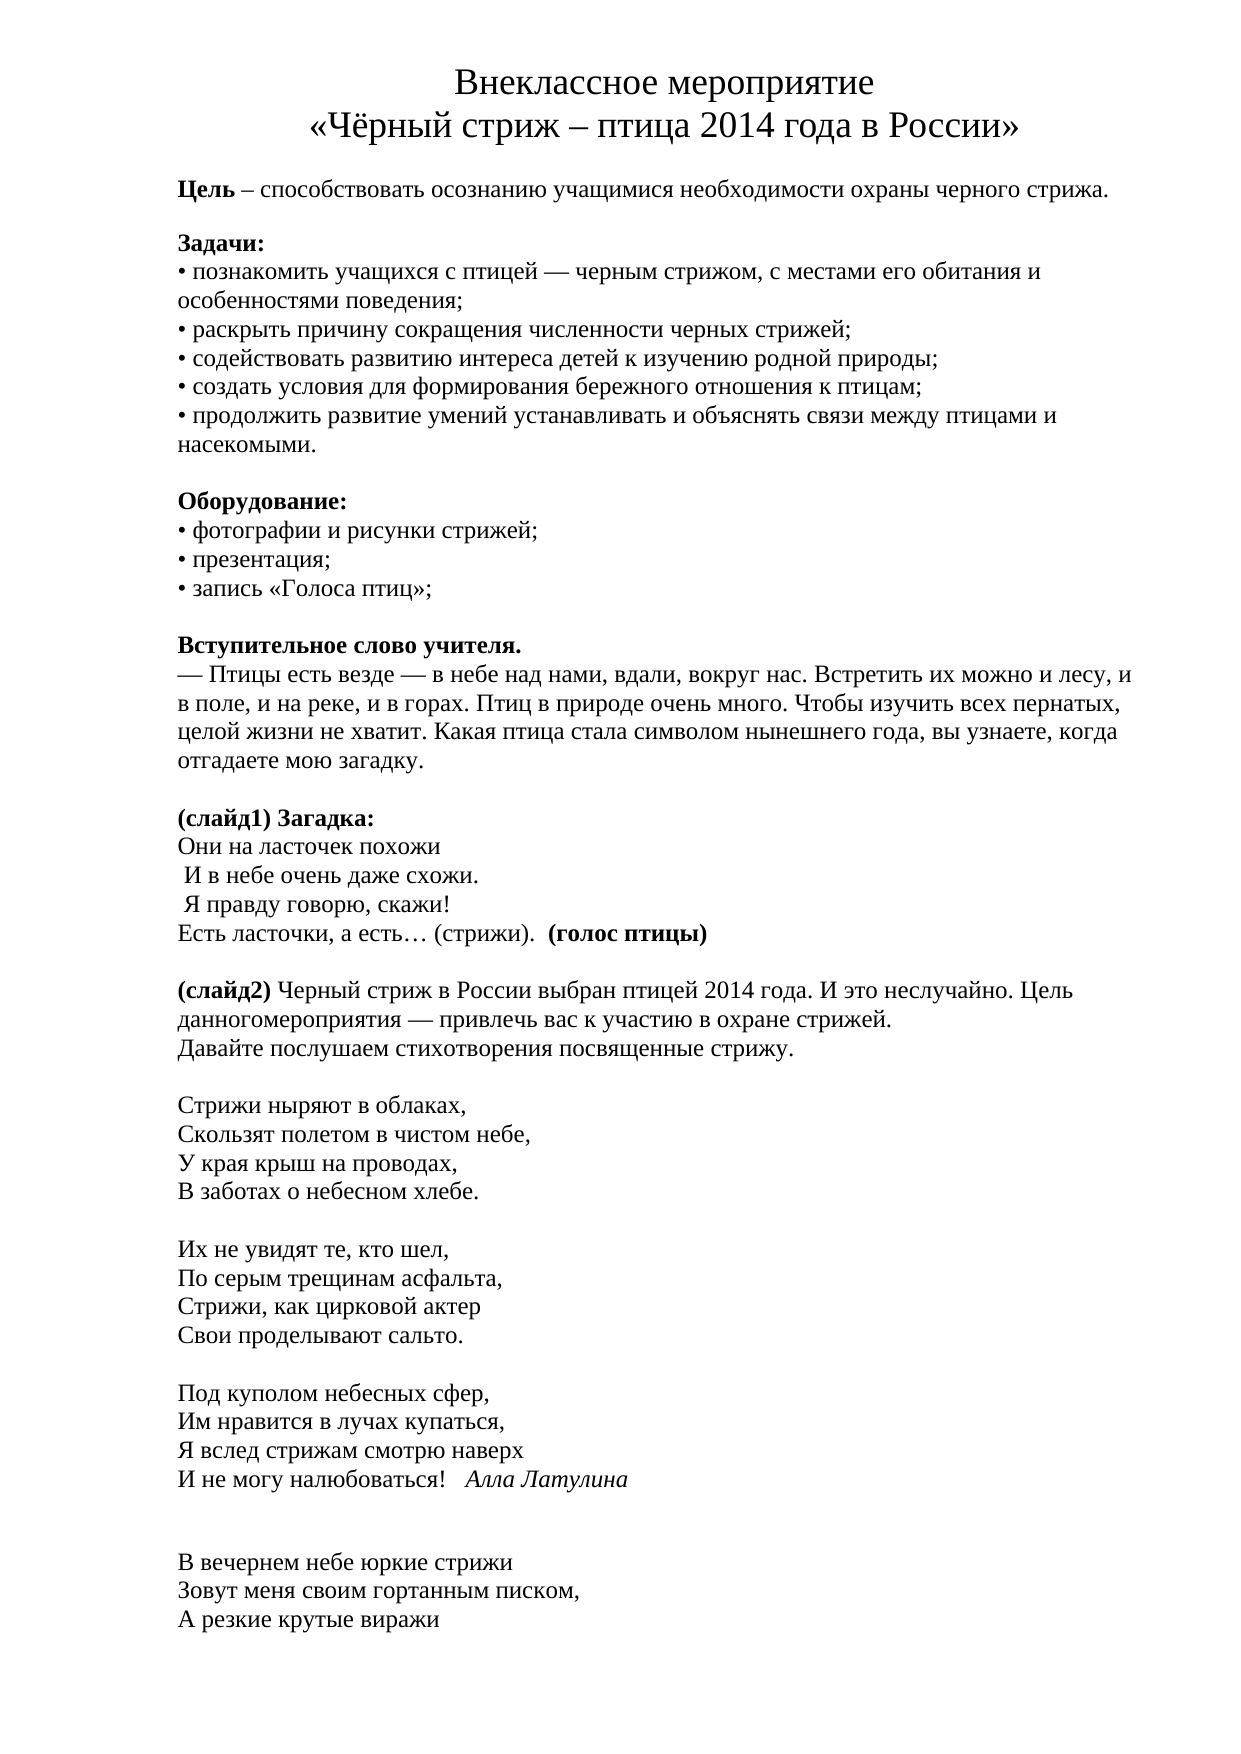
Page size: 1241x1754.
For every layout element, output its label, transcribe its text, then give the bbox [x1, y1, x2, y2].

text • фотографии и рисунки стрижей; [177, 515, 1152, 544]
text • запись «Голоса птиц»; [177, 573, 1152, 601]
table_header Вступительное слово учителя. — Птицы есть везде — в небе над нами, вдали, вокруг нас. Встретить их можно и лесу, и в поле, и на реке, и в горах. Птиц в природе очень много. Чтобы изучить всех пернатых, целой жизни не хватит. Какая птица стала символом нынешнего года, вы узнаете, когда отгадаете мою загадку. [166, 601, 1158, 774]
table_header Цель – способствовать осознанию учащимися необходимости охраны черного стрижа. [166, 174, 1152, 228]
table_cell Задачи: • познакомить учащихся с птицей — черным стрижом, с местами его обитания и особенностями поведения; • раскрыть причину сокращения численности черных стрижей; • содействовать развитию интереса детей к изучению родной природы; • создать условия для формирования бережного отношения к птицам; • продолжить развитие умений устанавливать и объяснять связи между птицами и насекомыми. [166, 228, 1167, 486]
text Внеклассное мероприятие [177, 59, 1152, 102]
text «Чёрный стриж – птица 2014 года в России» [177, 102, 1152, 145]
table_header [166, 803, 1137, 1633]
text Оборудование: [177, 486, 1152, 515]
text • презентация; [177, 544, 1152, 573]
